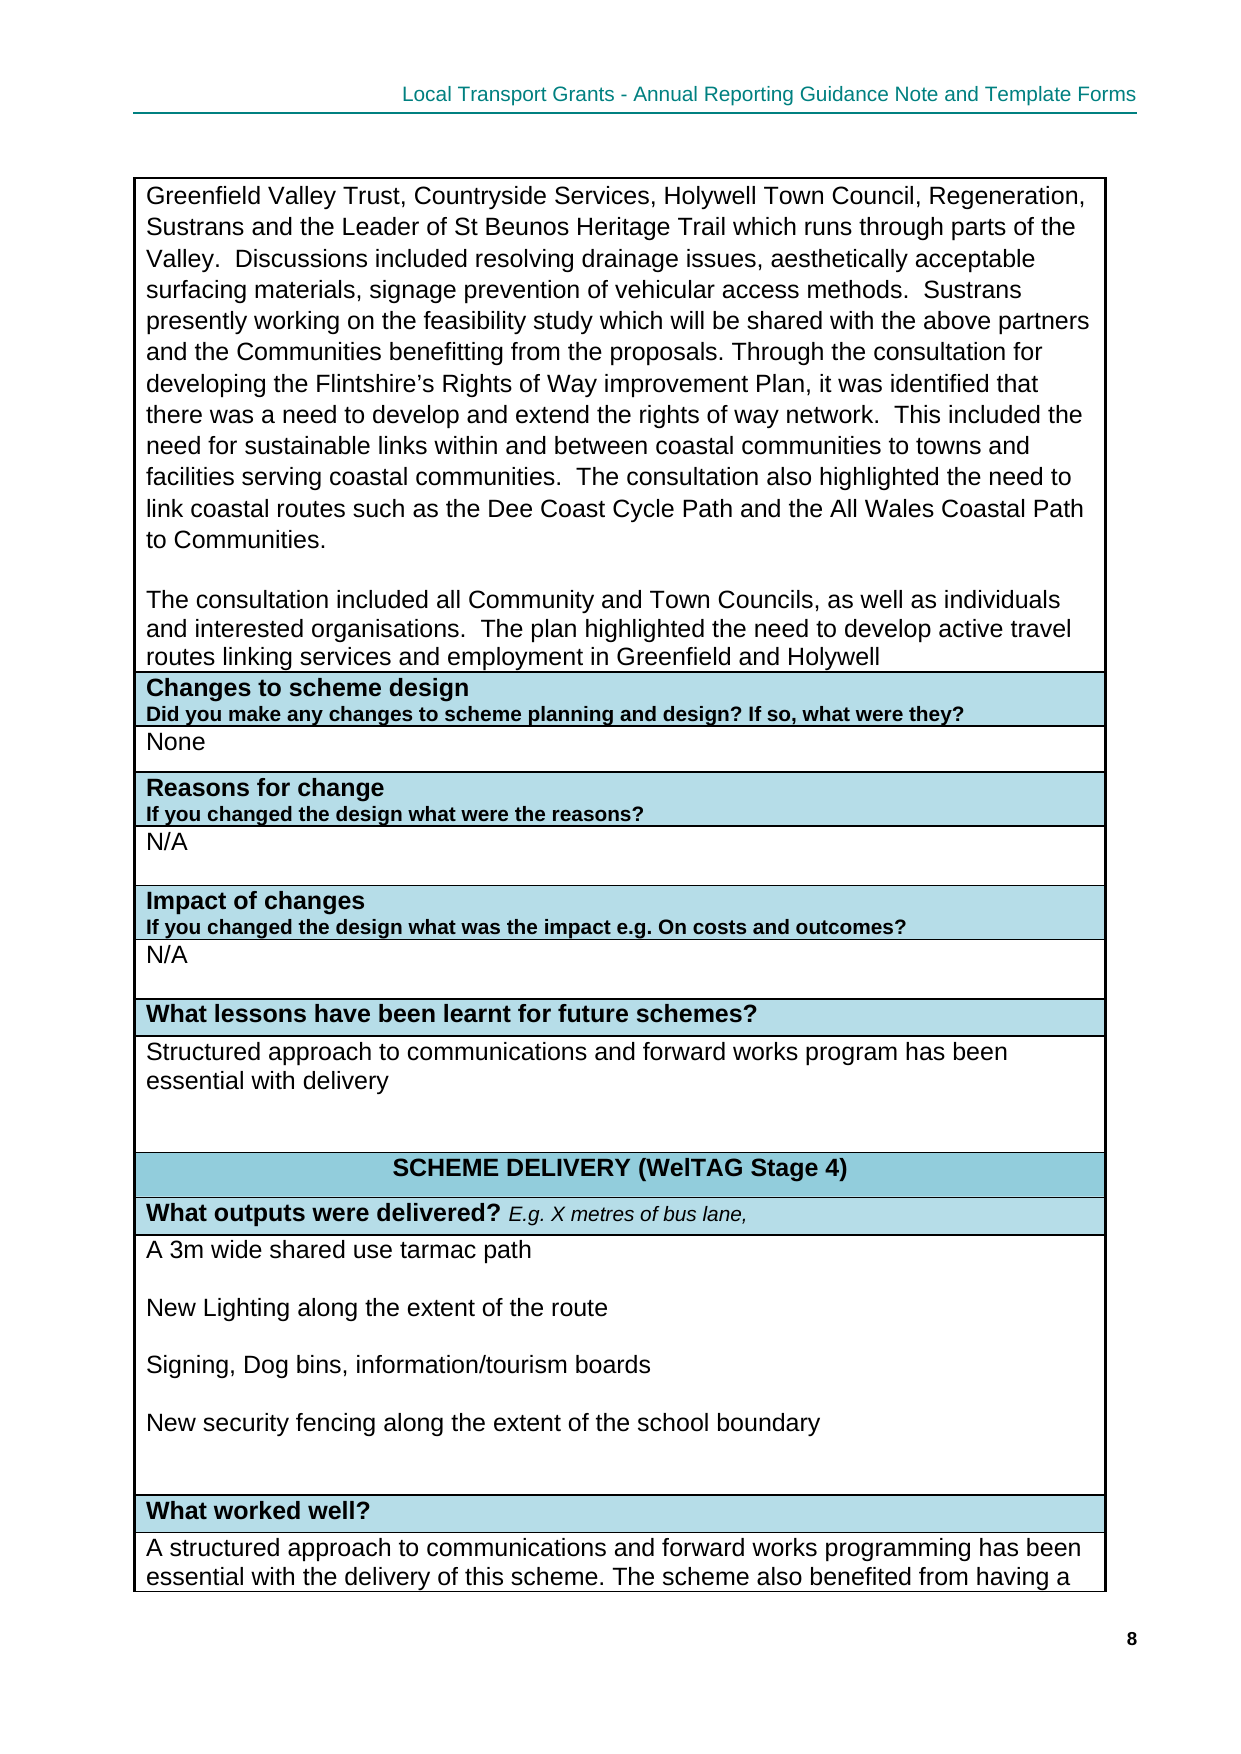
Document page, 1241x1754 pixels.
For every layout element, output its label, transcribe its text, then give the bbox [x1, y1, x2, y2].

table_cell Structured approach to communications and forward works program has been essential with delivery [136, 1037, 1104, 1152]
table_cell Impact of changes If you changed the design what was the impact e.g. On costs and outcomes? [136, 886, 1104, 939]
table_cell What outputs were delivered? E.g. X metres of bus lane, [136, 1198, 1104, 1234]
table_cell Changes to scheme design Did you make any changes to scheme planning and design? If so, what were they? [136, 673, 1104, 725]
table_cell SCHEME DELIVERY (WelTAG Stage 4) [136, 1153, 1104, 1196]
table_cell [136, 179, 1104, 671]
table_cell What worked well? [136, 1496, 1104, 1532]
table_cell N/A [136, 827, 1104, 884]
table_cell A 3m wide shared use tarmac path New Lighting along the extent of the route Signing, Dog bins, information/tourism boards New security fencing along the extent of the school boundary [136, 1236, 1104, 1494]
table_cell Reasons for change If you changed the design what were the reasons? [136, 773, 1104, 825]
table_cell N/A [136, 940, 1104, 998]
table_cell None [136, 727, 1104, 771]
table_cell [136, 1533, 1104, 1591]
table_cell What lessons have been learnt for future schemes? [136, 1000, 1104, 1035]
